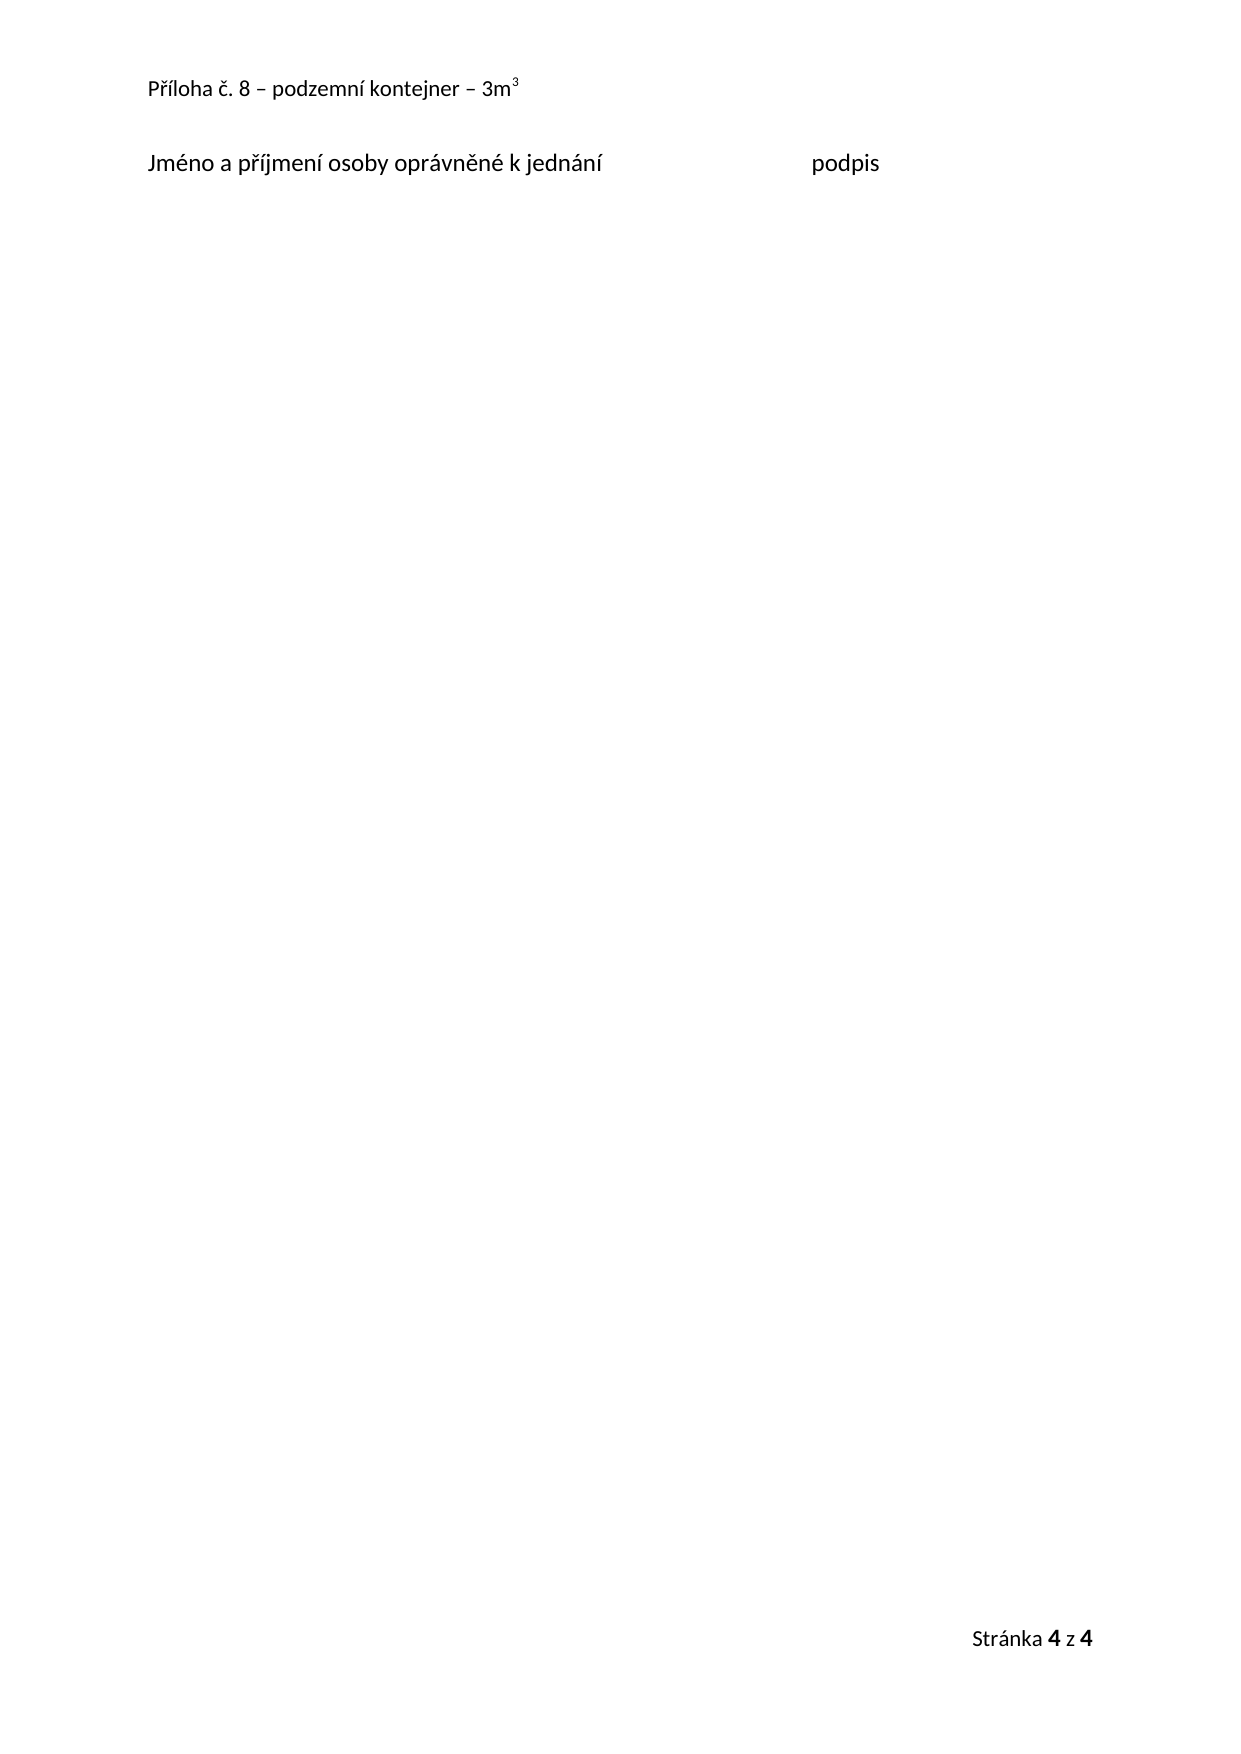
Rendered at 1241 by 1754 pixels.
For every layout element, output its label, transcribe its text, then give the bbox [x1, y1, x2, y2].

text Jméno a příjmení osoby oprávněné k jednání podpis [148, 148, 1093, 178]
